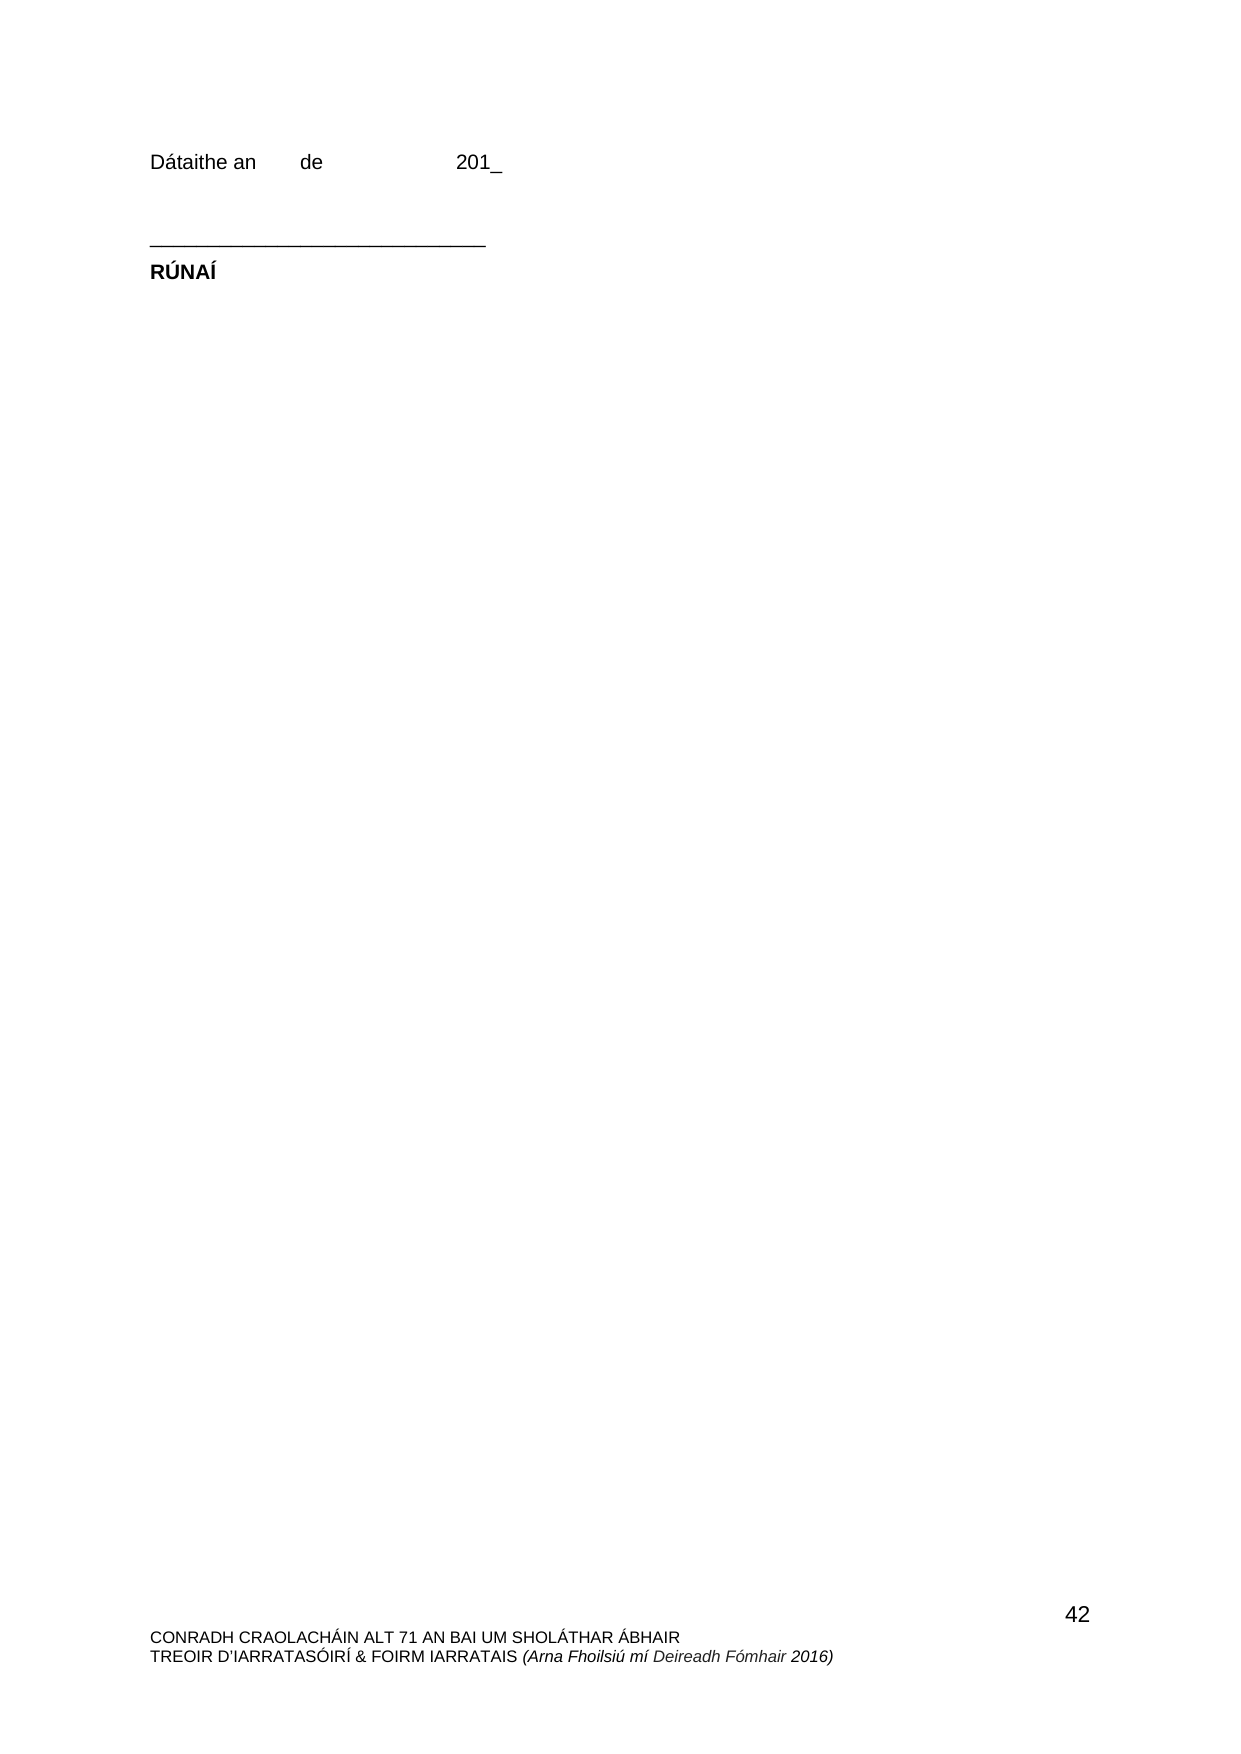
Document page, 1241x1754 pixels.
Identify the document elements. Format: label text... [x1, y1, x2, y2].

text _____________________________ [150, 224, 1090, 248]
text RÚNAÍ [150, 260, 1090, 284]
text Dátaithe an de 201_ [150, 150, 1090, 174]
